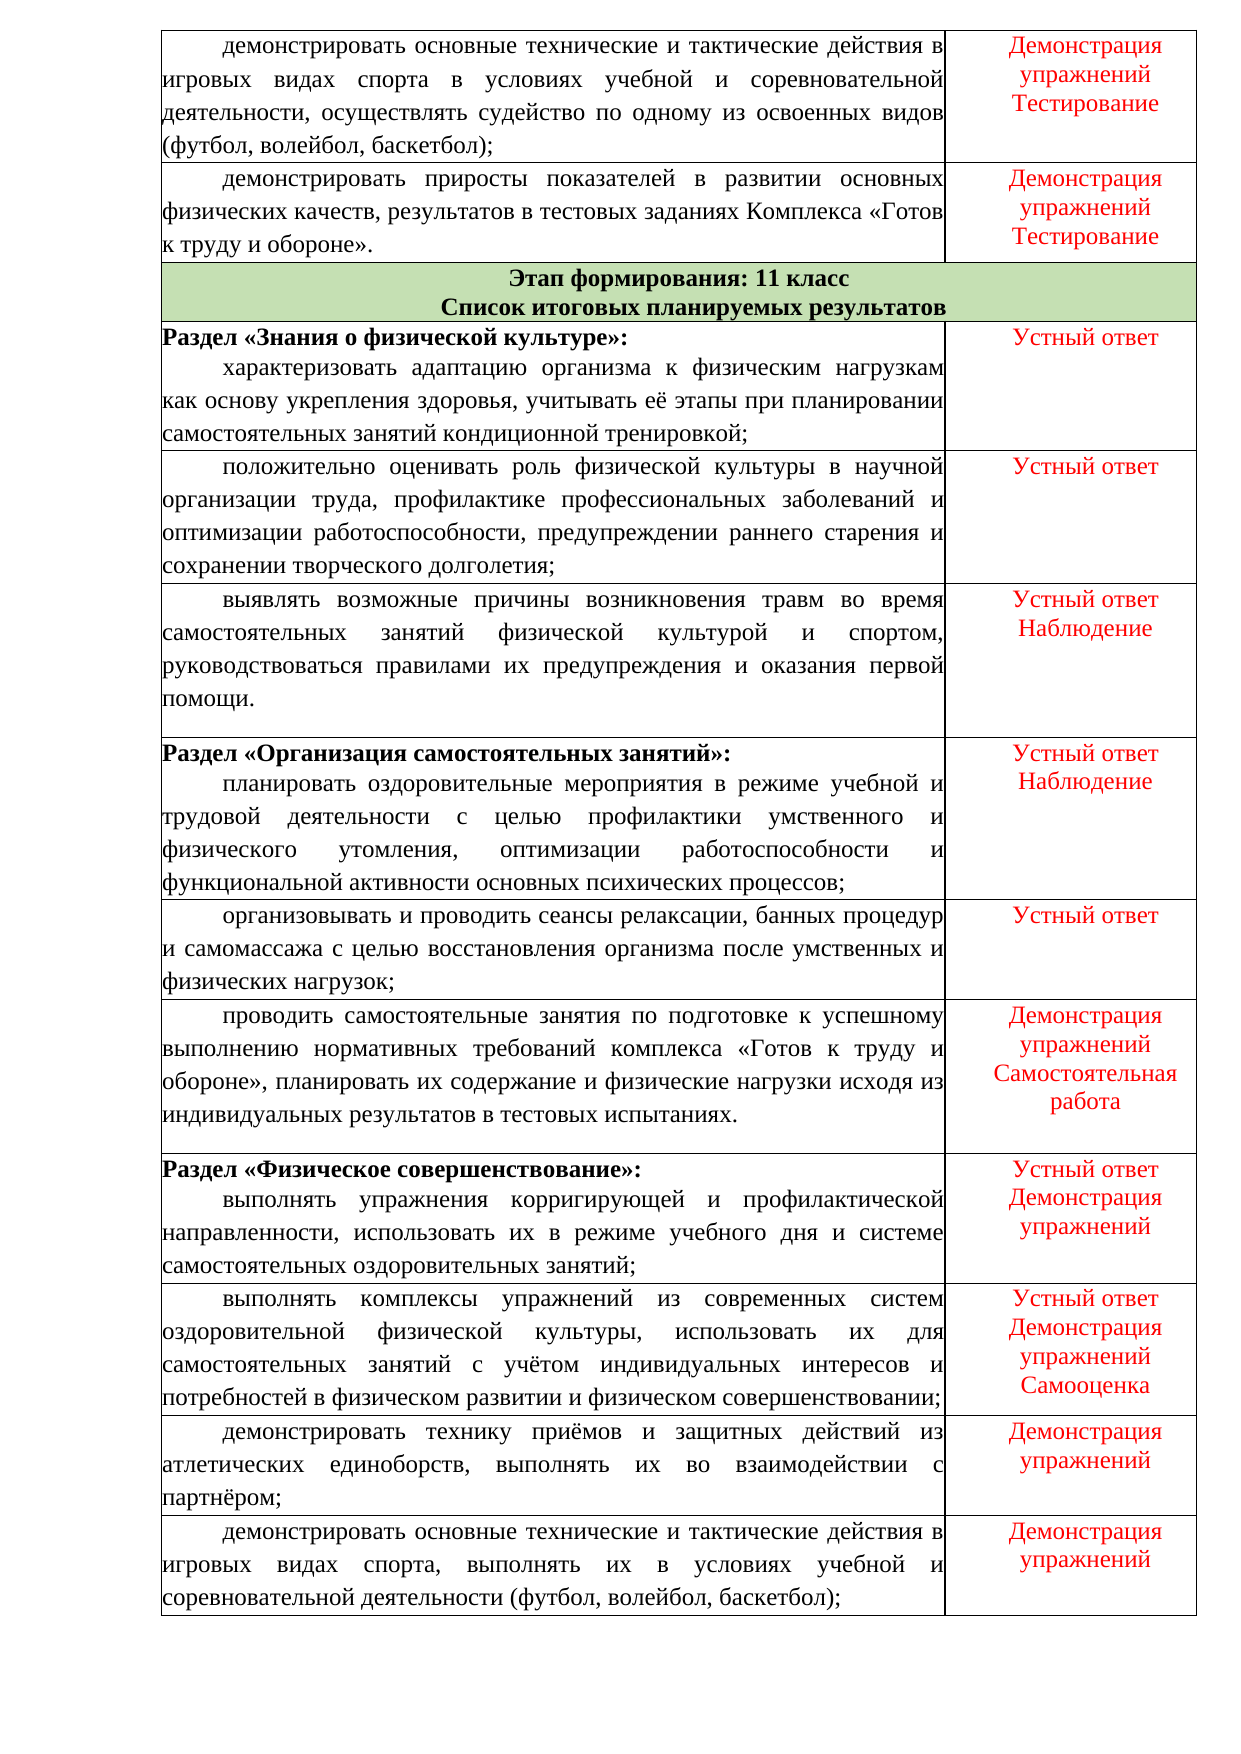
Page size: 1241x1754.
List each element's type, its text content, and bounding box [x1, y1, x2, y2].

table_cell Демонстрация упражнений Тестирование [946, 163, 1196, 262]
table_cell Раздел «Организация самостоятельных занятий»: планировать оздоровительные мероприятия в режиме учебной и трудовой деятельности с целью профилактики умственного и физического утомления, оптимизации работоспособности и функциональной активности основных психических процессов; [162, 738, 944, 899]
table_cell Устный ответ Наблюдение [946, 584, 1196, 737]
table_cell Демонстрация упражнений Тестирование [946, 31, 1196, 162]
table_cell демонстрировать основные технические и тактические действия в игровых видах спорта в условиях учебной и соревновательной деятельности, осуществлять судейство по одному из освоенных видов (футбол, волейбол, баскетбол); [162, 31, 944, 162]
table_cell выполнять комплексы упражнений из современных систем оздоровительной физической культуры, использовать их для самостоятельных занятий с учётом индивидуальных интересов и потребностей в физическом развитии и физическом совершенствовании; [162, 1284, 944, 1415]
table_cell демонстрировать приросты показателей в развитии основных физических качеств, результатов в тестовых заданиях Комплекса «Готов к труду и обороне». [162, 163, 944, 262]
table_cell Устный ответ Демонстрация упражнений [946, 1154, 1196, 1282]
table_cell Раздел «Физическое совершенствование»: выполнять упражнения корригирующей и профилактической направленности, использовать их в режиме учебного дня и системе самостоятельных оздоровительных занятий; [162, 1154, 944, 1282]
table_cell положительно оценивать роль физической культуры в научной организации труда, профилактике профессиональных заболеваний и оптимизации работоспособности, предупреждении раннего старения и сохранении творческого долголетия; [162, 451, 944, 583]
table_cell выявлять возможные причины возникновения травм во время самостоятельных занятий физической культурой и спортом, руководствоваться правилами их предупреждения и оказания первой помощи. [162, 584, 944, 737]
table_cell Устный ответ [946, 322, 1196, 450]
table_cell Этап формирования: 11 класс Список итоговых планируемых результатов [162, 263, 1196, 321]
table_cell Устный ответ Наблюдение [946, 738, 1196, 899]
table_cell Демонстрация упражнений [946, 1516, 1196, 1614]
table_cell Устный ответ Демонстрация упражнений Самооценка [946, 1284, 1196, 1415]
table_cell проводить самостоятельные занятия по подготовке к успешному выполнению нормативных требований комплекса «Готов к труду и обороне», планировать их содержание и физические нагрузки исходя из индивидуальных результатов в тестовых испытаниях. [162, 1000, 944, 1153]
table_cell Раздел «Знания о физической культуре»: характеризовать адаптацию организма к физическим нагрузкам как основу укрепления здоровья, учитывать её этапы при планировании самостоятельных занятий кондиционной тренировкой; [162, 322, 944, 450]
table_cell организовывать и проводить сеансы релаксации, банных процедур и самомассажа с целью восстановления организма после умственных и физических нагрузок; [162, 900, 944, 999]
table_cell Устный ответ [946, 900, 1196, 999]
table_cell демонстрировать основные технические и тактические действия в игровых видах спорта, выполнять их в условиях учебной и соревновательной деятельности (футбол, волейбол, баскетбол); [162, 1516, 944, 1614]
table_cell Демонстрация упражнений Самостоятельная работа [946, 1000, 1196, 1153]
table_cell демонстрировать технику приёмов и защитных действий из атлетических единоборств, выполнять их во взаимодействии с партнёром; [162, 1416, 944, 1515]
table_cell Демонстрация упражнений [946, 1416, 1196, 1515]
table_cell Устный ответ [946, 451, 1196, 583]
